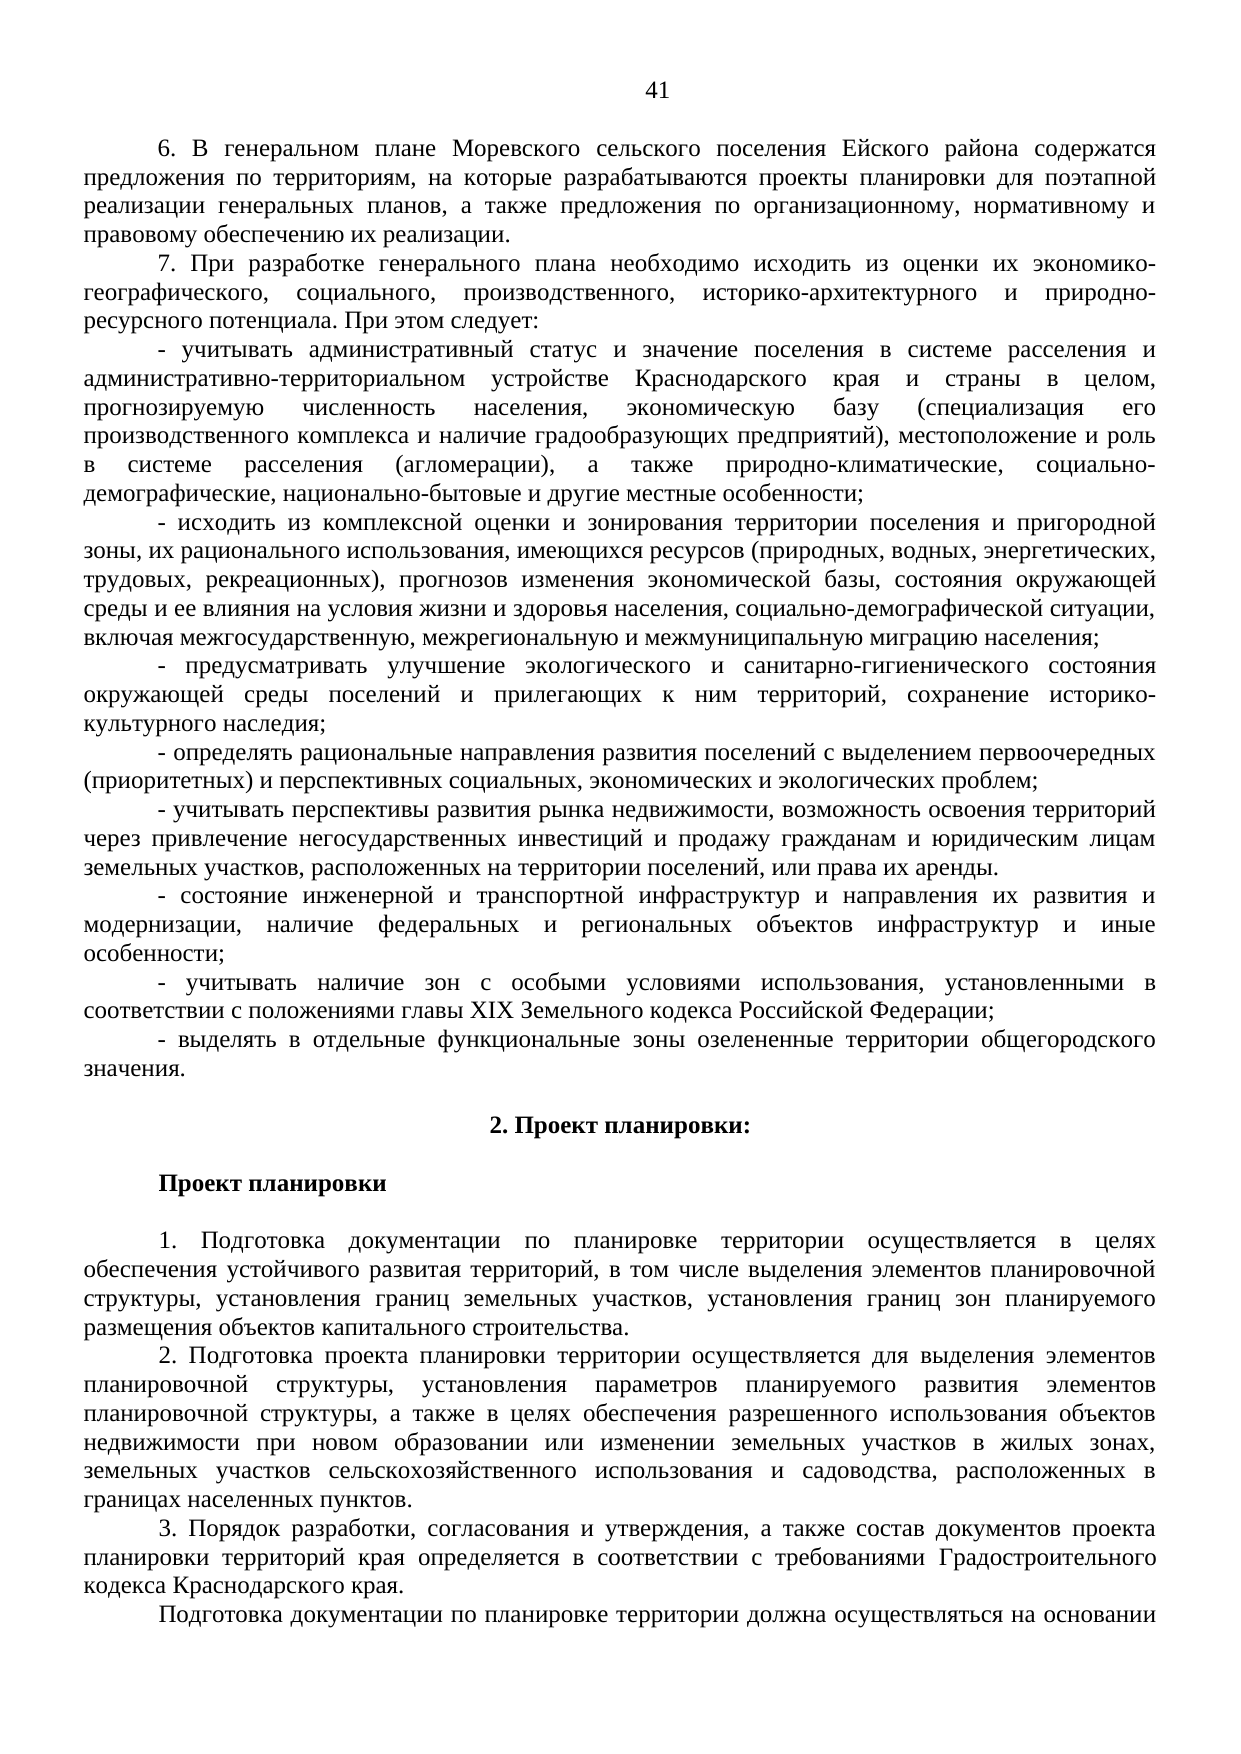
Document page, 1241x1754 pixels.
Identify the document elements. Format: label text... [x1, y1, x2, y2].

text - предусматривать улучшение экологического и санитарно-гигиенического состояния окружающей среды поселений и прилегающих к ним территорий, сохранение историко-культурного наследия; [83, 650, 1157, 737]
text - учитывать перспективы развития рынка недвижимости, возможность освоения территорий через привлечение негосударственных инвестиций и продажу гражданам и юридическим лицам земельных участков, расположенных на территории поселений, или права их аренды. [83, 794, 1157, 880]
text 7. При разработке генерального плана необходимо исходить из оценки их экономико-географического, социального, производственного, историко-архитектурного и природно-ресурсного потенциала. При этом следует: [83, 248, 1157, 334]
text 6. В генеральном плане Моревского сельского поселения Ейского района содержатся предложения по территориям, на которые разрабатываются проекты планировки для поэтапной реализации генеральных планов, а также предложения по организационному, нормативному и правовому обеспечению их реализации. [83, 133, 1157, 248]
text - определять рациональные направления развития поселений с выделением первоочередных (приоритетных) и перспективных социальных, экономических и экологических проблем; [83, 737, 1157, 794]
text - состояние инженерной и транспортной инфраструктур и направления их развития и модернизации, наличие федеральных и региональных объектов инфраструктур и иные особенности; [83, 880, 1157, 967]
text 2. Подготовка проекта планировки территории осуществляется для выделения элементов планировочной структуры, установления параметров планируемого развития элементов планировочной структуры, а также в целях обеспечения разрешенного использования объектов недвижимости при новом образовании или изменении земельных участков в жилых зонах, земельных участков сельскохозяйственного использования и садоводства, расположенных в границах населенных пунктов. [83, 1340, 1157, 1513]
text - выделять в отдельные функциональные зоны озелененные территории общегородского значения. [83, 1024, 1157, 1082]
text - исходить из комплексной оценки и зонирования территории поселения и пригородной зоны, их рационального использования, имеющихся ресурсов (природных, водных, энергетических, трудовых, рекреационных), прогнозов изменения экономической базы, состояния окружающей среды и ее влияния на условия жизни и здоровья населения, социально-демографической ситуации, включая межгосударственную, межрегиональную и межмуниципальную миграцию населения; [83, 507, 1157, 650]
subtitle 2. Проект планировки: [83, 1110, 1157, 1139]
text Проект планировки [83, 1168, 1157, 1197]
text - учитывать административный статус и значение поселения в системе расселения и административно-территориальном устройстве Краснодарского края и страны в целом, прогнозируемую численность населения, экономическую базу (специализация его производственного комплекса и наличие градообразующих предприятий), местоположение и роль в системе расселения (агломерации), а также природно-климатические, социально-демографические, национально-бытовые и другие местные особенности; [83, 334, 1157, 507]
text - учитывать наличие зон с особыми условиями использования, установленными в соответствии с положениями главы XIX Земельного кодекса Российской Федерации; [83, 967, 1157, 1024]
text 3. Порядок разработки, согласования и утверждения, а также состав документов проекта планировки территорий края определяется в соответствии с требованиями Градостроительного кодекса Краснодарского края. [83, 1513, 1157, 1599]
text 1. Подготовка документации по планировке территории осуществляется в целях обеспечения устойчивого развитая территорий, в том числе выделения элементов планировочной структуры, установления границ земельных участков, установления границ зон планируемого размещения объектов капитального строительства. [83, 1225, 1157, 1340]
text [83, 1599, 1157, 1628]
